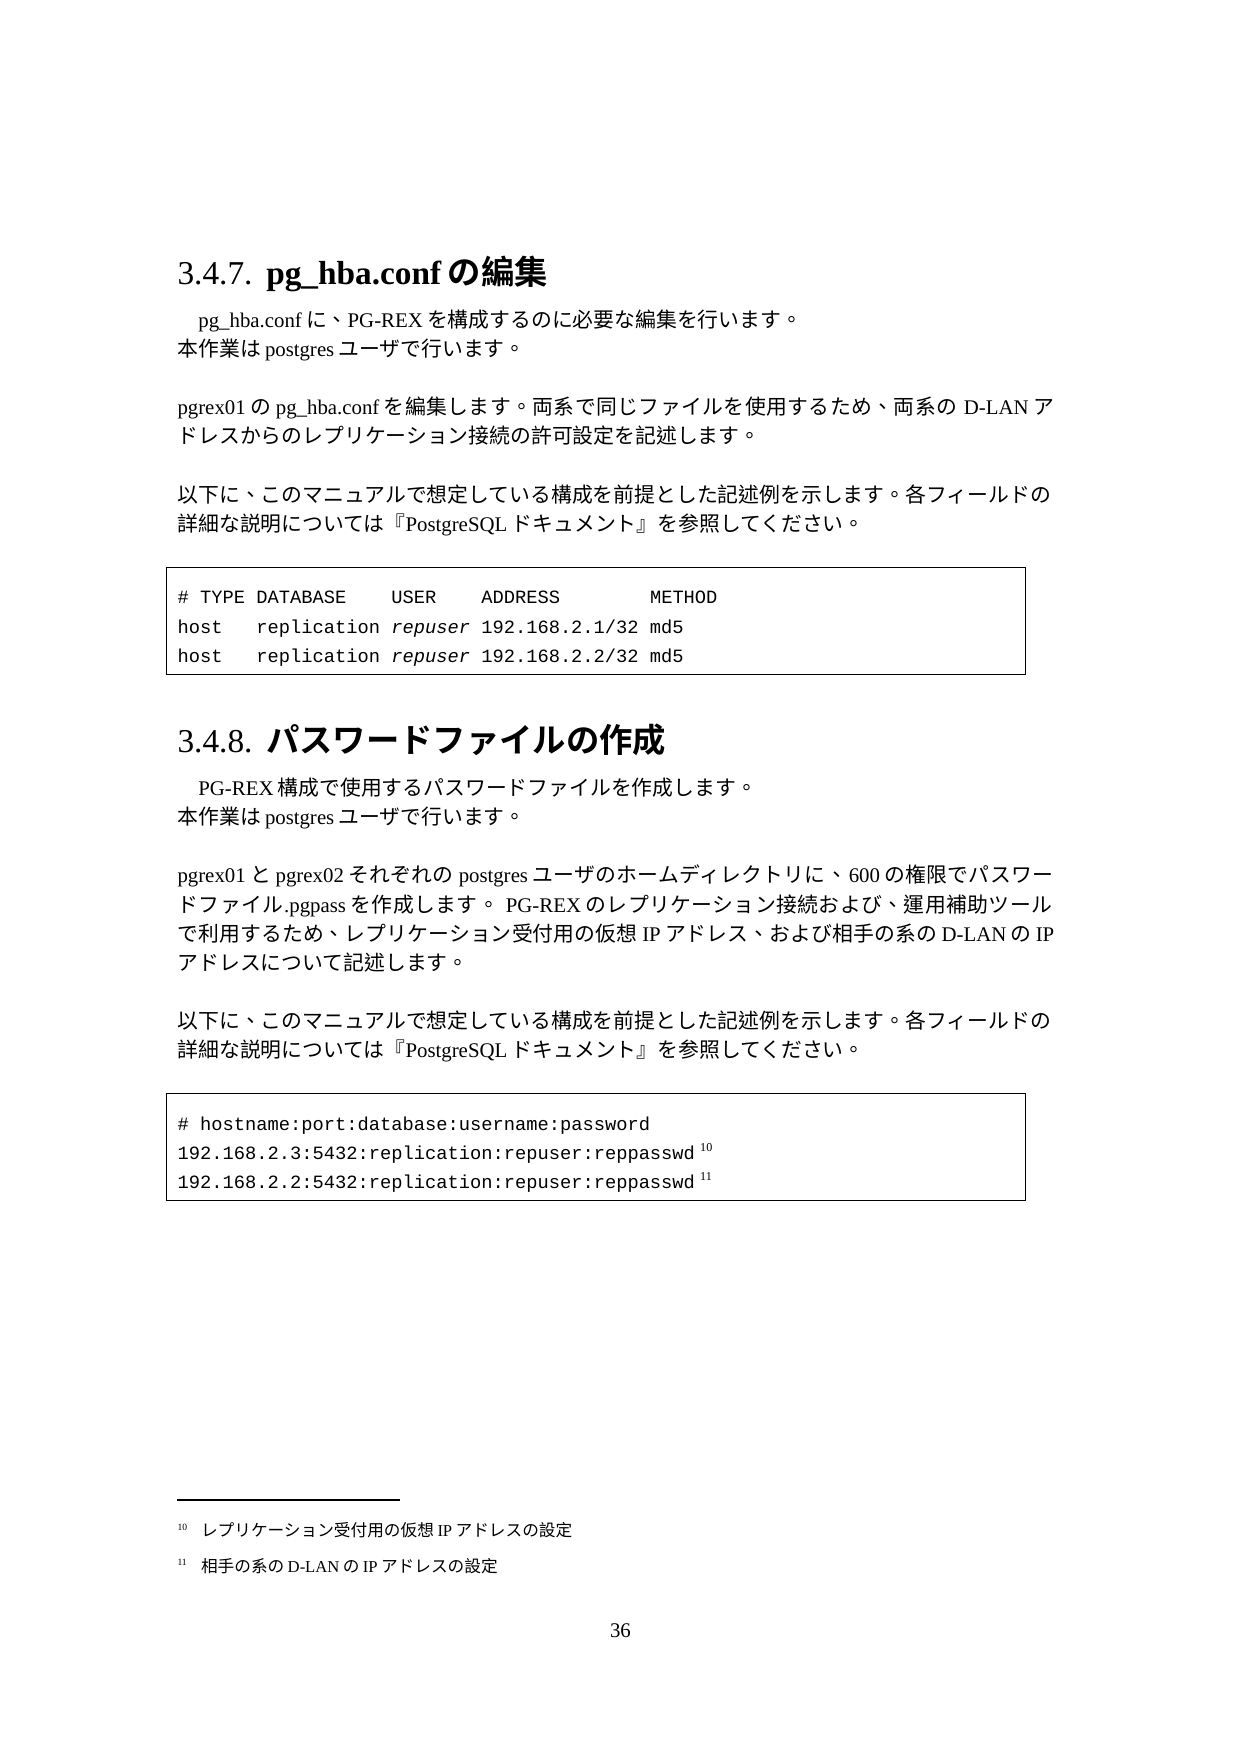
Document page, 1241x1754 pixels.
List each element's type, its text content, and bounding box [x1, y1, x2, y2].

text pgrex01とpgrex02それぞれのpostgresユーザのホームディレクトリに、600の権限でパスワードファイル.pgpassを作成します。 PG-REXのレプリケーション接続および、運用補助ツールで利用するため、レプリケーション受付用の仮想IPアドレス、および相手の系のD-LANのIPアドレスについて記述します。 [177, 860, 1054, 976]
text pg_hba.confに、PG-REXを構成するのに必要な編集を行います。 [177, 304, 1054, 333]
subtitle pg_hba.confの編集 [177, 248, 1063, 294]
text PG-REX構成で使用するパスワードファイルを作成します。 [177, 772, 1054, 801]
text 以下に、このマニュアルで想定している構成を前提とした記述例を示します。各フィールドの詳細な説明については『PostgreSQLドキュメント』を参照してください。 [177, 1006, 1054, 1064]
text 本作業はpostgresユーザで行います。 [177, 333, 1054, 363]
subtitle パスワードファイルの作成 [177, 716, 1063, 762]
table_header # hostname:port:database:username:password 192.168.2.3:5432:replication:repuser:reppasswd 192.168.2.2:5432:replication:repuser:reppasswd [167, 1094, 1025, 1200]
table_header # TYPE DATABASE USER ADDRESS METHOD host replication repuser 192.168.2.1/32 md5 host replication repuser 192.168.2.2/32 md5 [167, 568, 1025, 674]
text 本作業はpostgresユーザで行います。 [177, 801, 1054, 831]
text 以下に、このマニュアルで想定している構成を前提とした記述例を示します。各フィールドの詳細な説明については『PostgreSQLドキュメント』を参照してください。 [177, 479, 1054, 538]
text pgrex01のpg_hba.confを編集します。両系で同じファイルを使用するため、両系のD-LANアドレスからのレプリケーション接続の許可設定を記述します。 [177, 392, 1054, 450]
